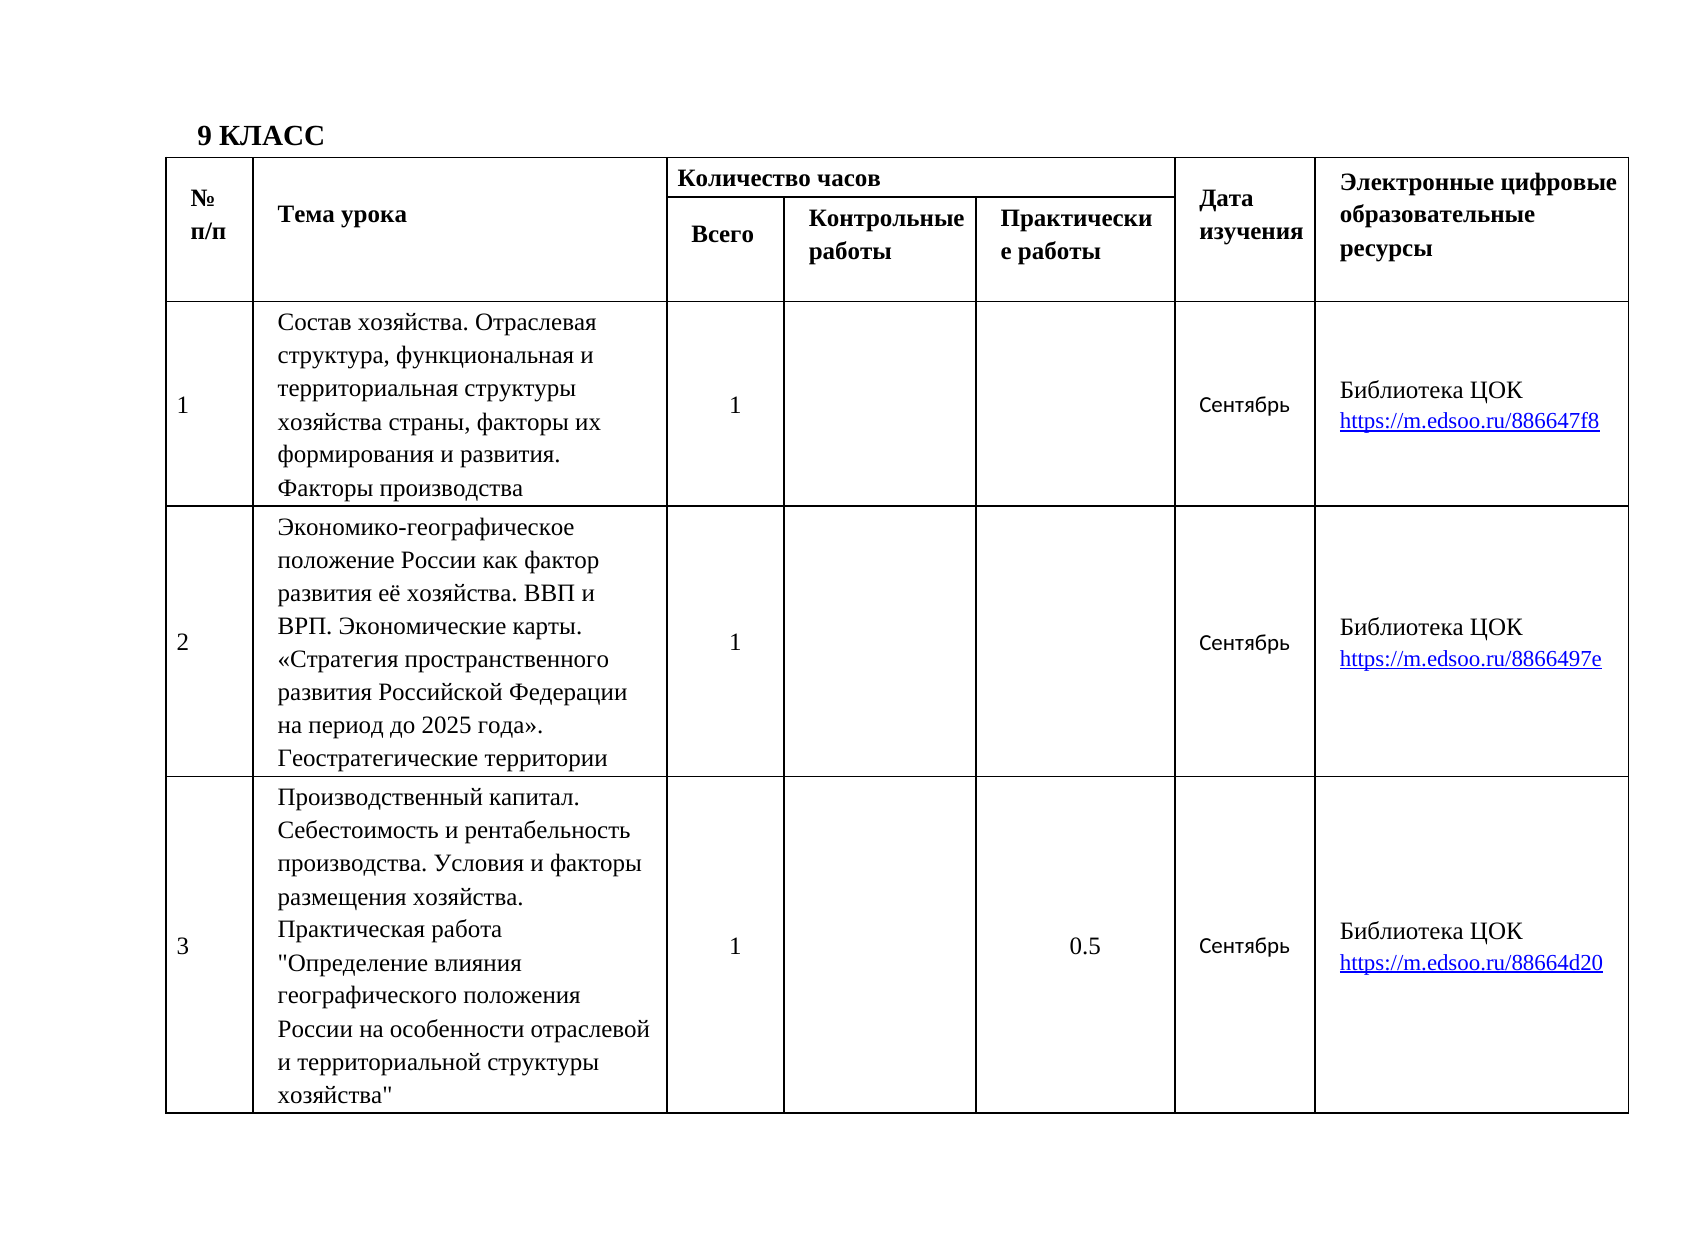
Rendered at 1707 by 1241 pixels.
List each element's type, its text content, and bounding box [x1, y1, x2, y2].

table_header № п/п [167, 158, 252, 301]
table_cell [785, 507, 975, 776]
table_header Тема урока [254, 158, 666, 301]
table_cell [977, 302, 1174, 505]
table_cell [785, 777, 975, 1112]
table_cell Экономико-географическое положение России как фактор развития её хозяйства. ВВП и ВРП. Экономические карты. «Стратегия пространственного развития Российской Федерации на период до 2025 года». Геостратегические территории [254, 507, 666, 776]
table_cell 0.5 [977, 777, 1174, 1112]
table_cell 3 [167, 777, 252, 1112]
table_cell [785, 302, 975, 505]
table_cell Сентябрь [1176, 507, 1314, 776]
table_cell Контрольные работы [785, 198, 975, 301]
table_cell 1 [668, 302, 783, 505]
table_cell 1 [167, 302, 252, 505]
table_header Количество часов [668, 158, 1174, 196]
table_cell Библиотека ЦОК https://m.edsoo.ru/886647f8 [1316, 302, 1628, 505]
table_cell 1 [668, 507, 783, 776]
table_cell Состав хозяйства. Отраслевая структура, функциональная и территориальная структуры хозяйства страны, факторы их формирования и развития. Факторы производства [254, 302, 666, 505]
table_cell Практические работы [977, 198, 1174, 301]
table_cell Сентябрь [1176, 302, 1314, 505]
table_header Дата изучения [1176, 158, 1314, 301]
table_cell Сентябрь [1176, 777, 1314, 1112]
table_cell Библиотека ЦОК https://m.edsoo.ru/88664d20 [1316, 777, 1628, 1112]
table_cell Производственный капитал. Себестоимость и рентабельность производства. Условия и факторы размещения хозяйства. Практическая работа "Определение влияния географического положения России на особенности отраслевой и территориальной структуры хозяйства" [254, 777, 666, 1112]
table_cell 2 [167, 507, 252, 776]
text 9 КЛАСС [190, 118, 1618, 152]
table_cell Всего [668, 198, 783, 301]
table_cell [977, 507, 1174, 776]
table_cell Библиотека ЦОК https://m.edsoo.ru/8866497e [1316, 507, 1628, 776]
table_header Электронные цифровые образовательные ресурсы [1316, 158, 1628, 301]
table_cell 1 [668, 777, 783, 1112]
